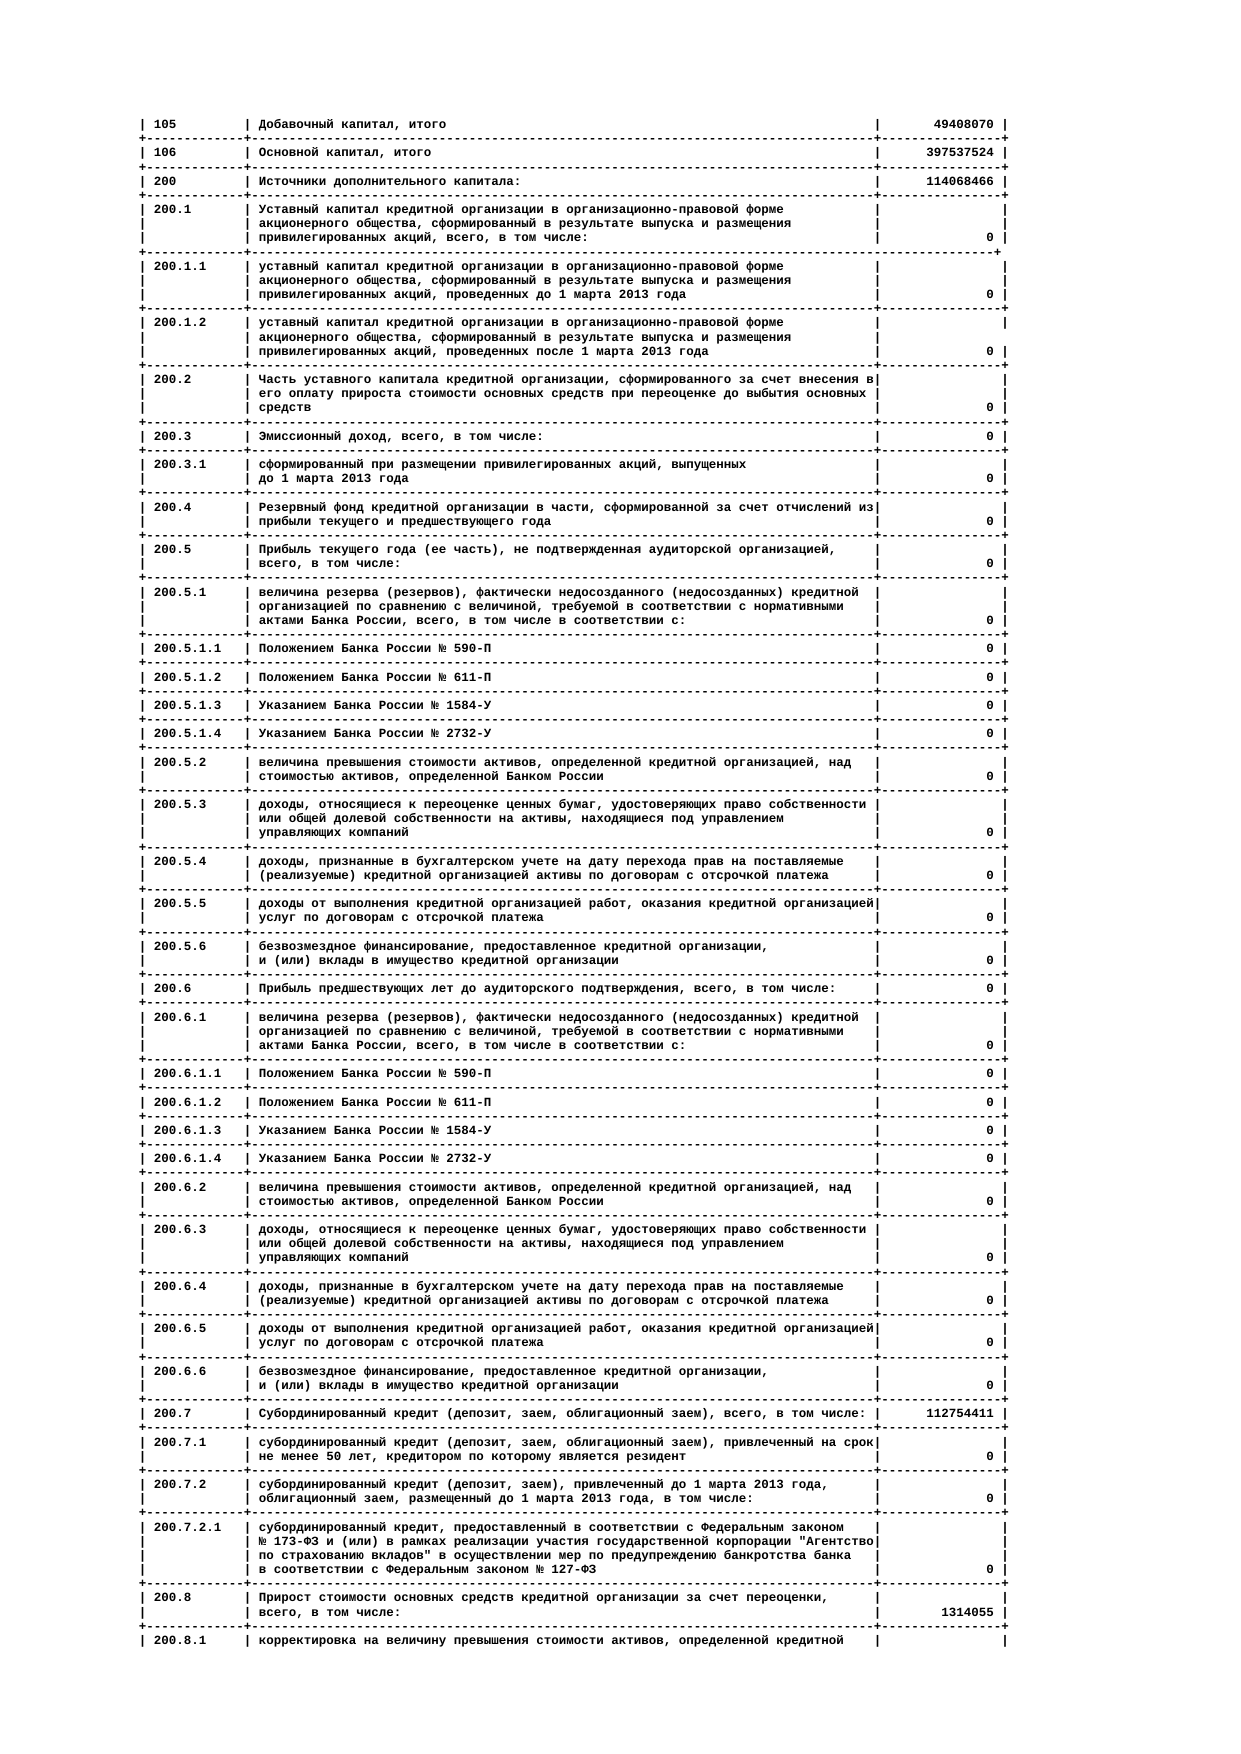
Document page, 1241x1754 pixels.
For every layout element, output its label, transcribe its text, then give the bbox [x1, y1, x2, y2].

text | 200.8.1 | корректировка на величину превышения стоимости активов, определенной кредитной | | [139, 1634, 1101, 1648]
text +-------------+-----------------------------------------------------------------------------------+----------------+ [139, 1110, 1101, 1124]
text | 200.6.1.2 | Положением Банка России № 611-П | 0 | [139, 1096, 1101, 1110]
text | 200.5.2 | величина превышения стоимости активов, определенной кредитной организацией, над | | [139, 756, 1101, 770]
text | 200.5 | Прибыль текущего года (ее часть), не подтвержденная аудиторской организацией, | | [139, 543, 1101, 557]
text +-------------+-----------------------------------------------------------------------------------+----------------+ [139, 1421, 1101, 1436]
text | | привилегированных акций, всего, в том числе: | 0 | [139, 231, 1101, 246]
text | 200 | Источники дополнительного капитала: | 114068466 | [139, 175, 1101, 189]
text | 200.3.1 | сформированный при размещении привилегированных акций, выпущенных | | [139, 458, 1101, 472]
text +-------------+-----------------------------------------------------------------------------------+----------------+ [139, 968, 1101, 982]
text | 200.5.1.3 | Указанием Банка России № 1584-У | 0 | [139, 699, 1101, 713]
text | 200.1.2 | уставный капитал кредитной организации в организационно-правовой форме | | [139, 316, 1101, 331]
text +-------------+-----------------------------------------------------------------------------------+----------------+ [139, 1166, 1101, 1181]
text | | всего, в том числе: | 0 | [139, 557, 1101, 571]
text | 200.5.5 | доходы от выполнения кредитной организацией работ, оказания кредитной организацией| | [139, 897, 1101, 911]
text +-------------+-----------------------------------------------------------------------------------+----------------+ [139, 302, 1101, 316]
text +-------------+-----------------------------------------------------------------------------------+----------------+ [139, 1351, 1101, 1365]
text +-------------+-----------------------------------------------------------------------------------+----------------+ [139, 628, 1101, 642]
text | 200.5.4 | доходы, признанные в бухгалтерском учете на дату перехода прав на поставляемые | | [139, 855, 1101, 869]
text | 200.6.3 | доходы, относящиеся к переоценке ценных бумаг, удостоверяющих право собственности | | [139, 1223, 1101, 1237]
text +-------------+-----------------------------------------------------------------------------------+----------------+ [139, 444, 1101, 458]
text +-------------+-----------------------------------------------------------------------------------+----------------+ [139, 571, 1101, 586]
text | | организацией по сравнению с величиной, требуемой в соответствии с нормативными | | [139, 600, 1101, 614]
text | 200.5.1 | величина резерва (резервов), фактически недосозданного (недосозданных) кредитной | | [139, 586, 1101, 600]
text +-------------+-----------------------------------------------------------------------------------+----------------+ [139, 784, 1101, 798]
text +-------------+-----------------------------------------------------------------------------------+----------------+ [139, 926, 1101, 940]
text +-------------+-----------------------------------------------------------------------------------+----------------+ [139, 841, 1101, 855]
text | 200.6.4 | доходы, признанные в бухгалтерском учете на дату перехода прав на поставляемые | | [139, 1280, 1101, 1294]
text | | услуг по договорам с отсрочкой платежа | 0 | [139, 911, 1101, 926]
text +-------------+-----------------------------------------------------------------------------------+----------------+ [139, 713, 1101, 727]
text | 200.5.1.2 | Положением Банка России № 611-П | 0 | [139, 671, 1101, 685]
text | | и (или) вклады в имущество кредитной организации | 0 | [139, 954, 1101, 968]
text | | привилегированных акций, проведенных до 1 марта 2013 года | 0 | [139, 288, 1101, 302]
text | 106 | Основной капитал, итого | 397537524 | [139, 146, 1101, 161]
text +-------------+-----------------------------------------------------------------------------------+----------------+ [139, 486, 1101, 501]
text | | стоимостью активов, определенной Банком России | 0 | [139, 1195, 1101, 1209]
text +-------------+-----------------------------------------------------------------------------------+----------------+ [139, 1308, 1101, 1322]
text +-------------+-----------------------------------------------------------------------------------+----------------+ [139, 685, 1101, 699]
text +-------------+-----------------------------------------------------------------------------------+----------------+ [139, 161, 1101, 175]
text | | акционерного общества, сформированный в результате выпуска и размещения | | [139, 217, 1101, 231]
text | | средств | 0 | [139, 401, 1101, 416]
text | 200.6.5 | доходы от выполнения кредитной организацией работ, оказания кредитной организацией| | [139, 1322, 1101, 1336]
text | 200.6.1 | величина резерва (резервов), фактически недосозданного (недосозданных) кредитной | | [139, 1011, 1101, 1025]
text | | управляющих компаний | 0 | [139, 826, 1101, 841]
text | 200.6 | Прибыль предшествующих лет до аудиторского подтверждения, всего, в том числе: | 0 | [139, 982, 1101, 996]
text | | (реализуемые) кредитной организацией активы по договорам с отсрочкой платежа | 0 | [139, 1294, 1101, 1308]
text | 200.1 | Уставный капитал кредитной организации в организационно-правовой форме | | [139, 203, 1101, 217]
text +-------------+-----------------------------------------------------------------------------------+----------------+ [139, 1081, 1101, 1096]
text | 200.5.3 | доходы, относящиеся к переоценке ценных бумаг, удостоверяющих право собственности | | [139, 798, 1101, 812]
text | 200.8 | Прирост стоимости основных средств кредитной организации за счет переоценки, | | [139, 1591, 1101, 1606]
text | | его оплату прироста стоимости основных средств при переоценке до выбытия основных | | [139, 387, 1101, 401]
text | 200.7.2.1 | субординированный кредит, предоставленный в соответствии с Федеральным законом | | [139, 1521, 1101, 1535]
text +-------------+-----------------------------------------------------------------------------------+----------------+ [139, 416, 1101, 430]
text | 200.2 | Часть уставного капитала кредитной организации, сформированного за счет внесения в| | [139, 373, 1101, 387]
text | 200.5.6 | безвозмездное финансирование, предоставленное кредитной организации, | | [139, 940, 1101, 954]
text +-------------+-----------------------------------------------------------------------------------+----------------+ [139, 1506, 1101, 1521]
text | 200.5.1.4 | Указанием Банка России № 2732-У | 0 | [139, 727, 1101, 741]
text | 200.3 | Эмиссионный доход, всего, в том числе: | 0 | [139, 430, 1101, 444]
text | 200.4 | Резервный фонд кредитной организации в части, сформированной за счет отчислений из| | [139, 501, 1101, 515]
text | | стоимостью активов, определенной Банком России | 0 | [139, 770, 1101, 784]
text | 200.6.6 | безвозмездное финансирование, предоставленное кредитной организации, | | [139, 1365, 1101, 1379]
text | | управляющих компаний | 0 | [139, 1251, 1101, 1266]
text +-------------+-----------------------------------------------------------------------------------+----------------+ [139, 1138, 1101, 1152]
text | | привилегированных акций, проведенных после 1 марта 2013 года | 0 | [139, 345, 1101, 359]
text | | до 1 марта 2013 года | 0 | [139, 472, 1101, 486]
text | | всего, в том числе: | 1314055 | [139, 1606, 1101, 1620]
text | | или общей долевой собственности на активы, находящиеся под управлением | | [139, 812, 1101, 826]
text +-------------+-----------------------------------------------------------------------------------+----------------+ [139, 1266, 1101, 1280]
text | | акционерного общества, сформированный в результате выпуска и размещения | | [139, 274, 1101, 288]
text | 200.6.2 | величина превышения стоимости активов, определенной кредитной организацией, над | | [139, 1181, 1101, 1195]
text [139, 1577, 1101, 1591]
text | 200.1.1 | уставный капитал кредитной организации в организационно-правовой форме | | [139, 260, 1101, 274]
text | | (реализуемые) кредитной организацией активы по договорам с отсрочкой платежа | 0 | [139, 869, 1101, 883]
text +-------------+-----------------------------------------------------------------------------------+----------------+ [139, 883, 1101, 897]
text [139, 1620, 1101, 1634]
text | 200.7 | Субординированный кредит (депозит, заем, облигационный заем), всего, в том числе: | 112754411 | [139, 1407, 1101, 1421]
text | 200.7.1 | субординированный кредит (депозит, заем, облигационный заем), привлеченный на срок| | [139, 1436, 1101, 1450]
text +-------------+-----------------------------------------------------------------------------------+----------------+ [139, 1464, 1101, 1478]
text +-------------+---------------------------------------------------------------------------------------------------+ [139, 246, 1101, 260]
text | | и (или) вклады в имущество кредитной организации | 0 | [139, 1379, 1101, 1393]
text | | актами Банка России, всего, в том числе в соответствии с: | 0 | [139, 1039, 1101, 1053]
text | | в соответствии с Федеральным законом № 127-ФЗ | 0 | [139, 1563, 1101, 1577]
text | | акционерного общества, сформированный в результате выпуска и размещения | [139, 331, 1101, 345]
text | 200.5.1.1 | Положением Банка России № 590-П | 0 | [139, 642, 1101, 656]
text | | или общей долевой собственности на активы, находящиеся под управлением | | [139, 1237, 1101, 1251]
text +-------------+-----------------------------------------------------------------------------------+----------------+ [139, 1209, 1101, 1223]
text +-------------+-----------------------------------------------------------------------------------+----------------+ [139, 656, 1101, 671]
text | 200.6.1.3 | Указанием Банка России № 1584-У | 0 | [139, 1124, 1101, 1138]
text | | облигационный заем, размещенный до 1 марта 2013 года, в том числе: | 0 | [139, 1492, 1101, 1506]
text | | по страхованию вкладов" в осуществлении мер по предупреждению банкротства банка | | [139, 1549, 1101, 1563]
text | 200.7.2 | субординированный кредит (депозит, заем), привлеченный до 1 марта 2013 года, | | [139, 1478, 1101, 1492]
text | 105 | Добавочный капитал, итого | 49408070 | [139, 118, 1101, 132]
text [139, 132, 1101, 146]
text +-------------+-----------------------------------------------------------------------------------+----------------+ [139, 996, 1101, 1011]
text | | не менее 50 лет, кредитором по которому является резидент | 0 | [139, 1450, 1101, 1464]
text +-------------+-----------------------------------------------------------------------------------+----------------+ [139, 1393, 1101, 1407]
text +-------------+-----------------------------------------------------------------------------------+----------------+ [139, 529, 1101, 543]
text +-------------+-----------------------------------------------------------------------------------+----------------+ [139, 189, 1101, 203]
text | | актами Банка России, всего, в том числе в соответствии с: | 0 | [139, 614, 1101, 628]
text | | организацией по сравнению с величиной, требуемой в соответствии с нормативными | | [139, 1025, 1101, 1039]
text | | услуг по договорам с отсрочкой платежа | 0 | [139, 1336, 1101, 1351]
text +-------------+-----------------------------------------------------------------------------------+----------------+ [139, 359, 1101, 373]
text | | № 173-ФЗ и (или) в рамках реализации участия государственной корпорации "Агентство| | [139, 1535, 1101, 1549]
text | 200.6.1.1 | Положением Банка России № 590-П | 0 | [139, 1067, 1101, 1081]
text | | прибыли текущего и предшествующего года | 0 | [139, 515, 1101, 529]
text +-------------+-----------------------------------------------------------------------------------+----------------+ [139, 1053, 1101, 1067]
text | 200.6.1.4 | Указанием Банка России № 2732-У | 0 | [139, 1152, 1101, 1166]
text +-------------+-----------------------------------------------------------------------------------+----------------+ [139, 741, 1101, 756]
